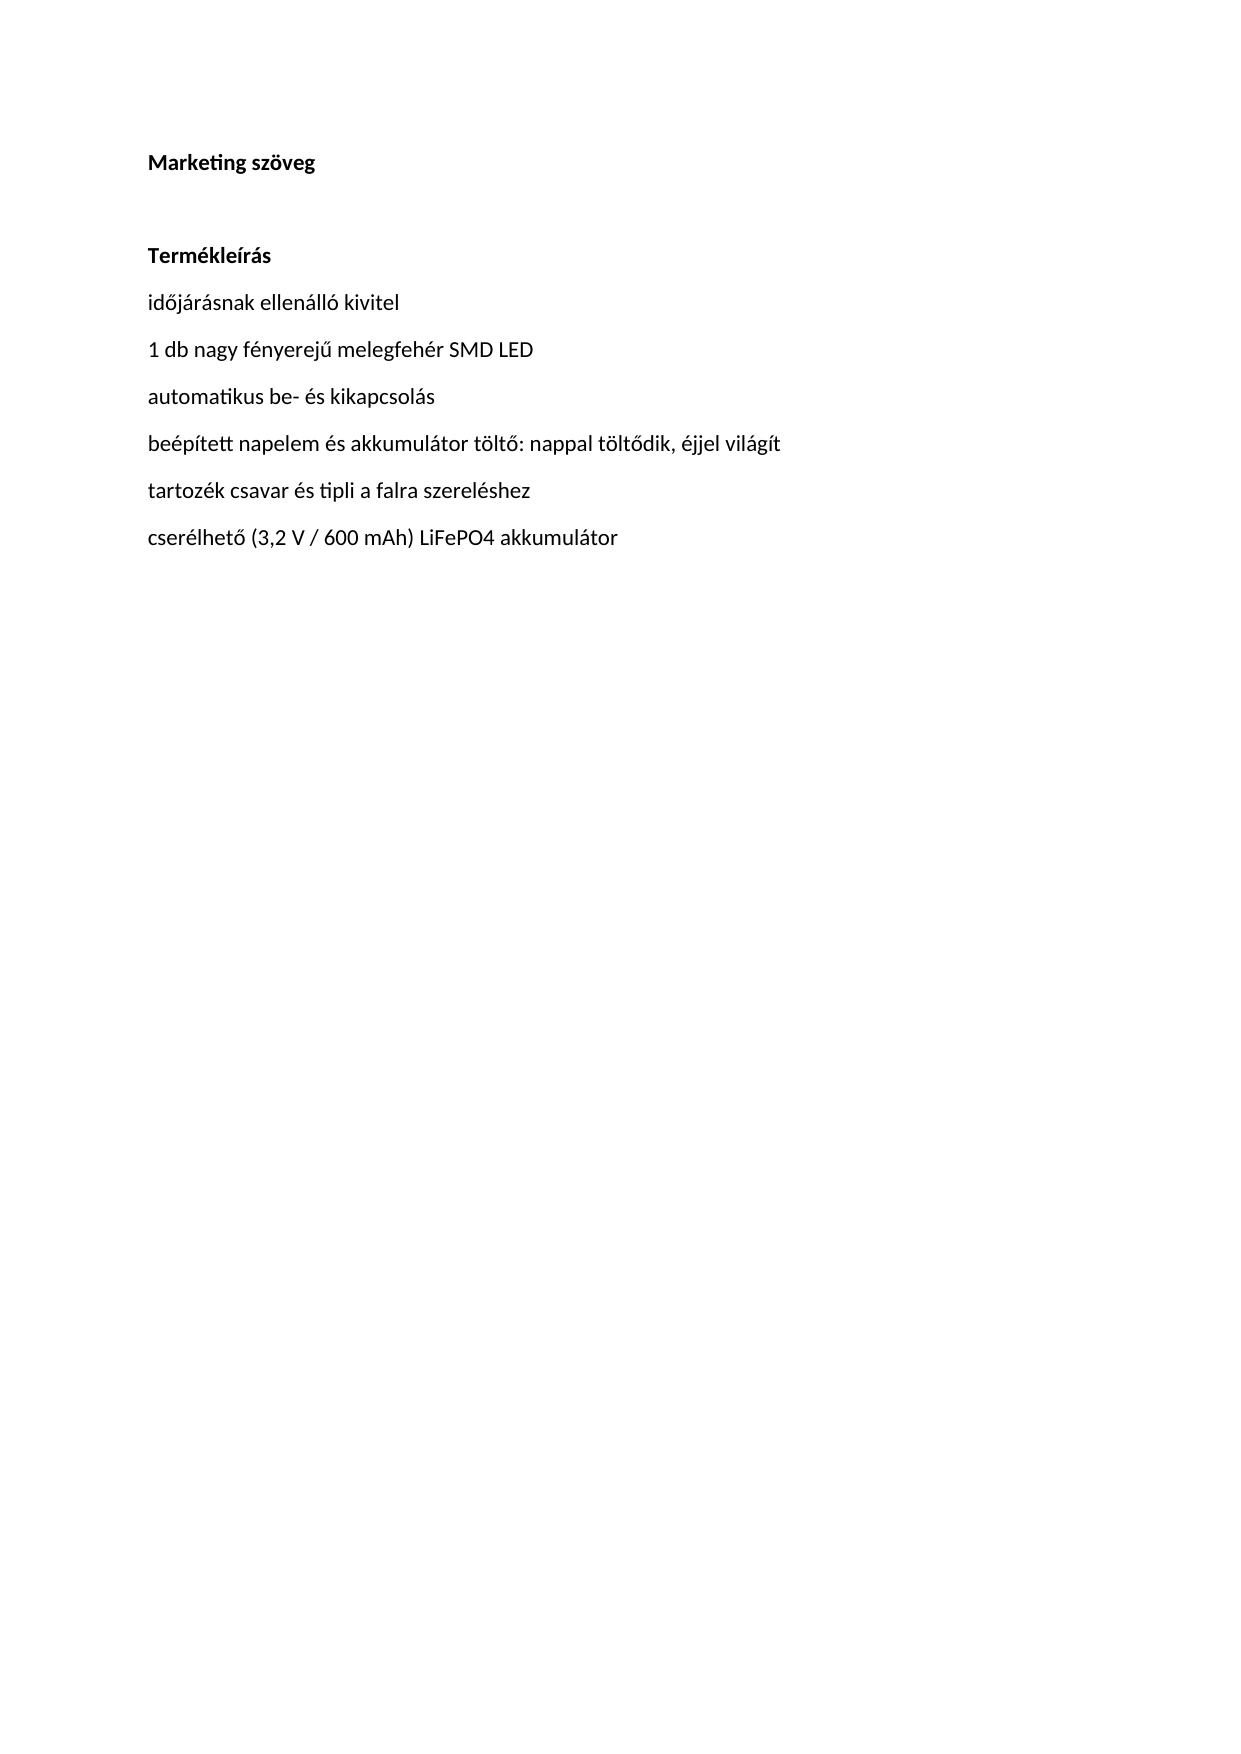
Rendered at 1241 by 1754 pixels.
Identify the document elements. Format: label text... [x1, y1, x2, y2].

text 1 db nagy fényerejű melegfehér SMD LED [148, 335, 1093, 363]
text tartozék csavar és tipli a falra szereléshez [148, 476, 1093, 504]
text Termékleírás [148, 241, 1093, 269]
text időjárásnak ellenálló kivitel [148, 288, 1093, 316]
text automatikus be- és kikapcsolás [148, 382, 1093, 410]
text cserélhető (3,2 V / 600 mAh) LiFePO4 akkumulátor [148, 523, 1093, 551]
text Marketing szöveg [148, 148, 1093, 176]
text beépített napelem és akkumulátor töltő: nappal töltődik, éjjel világít [148, 429, 1093, 457]
